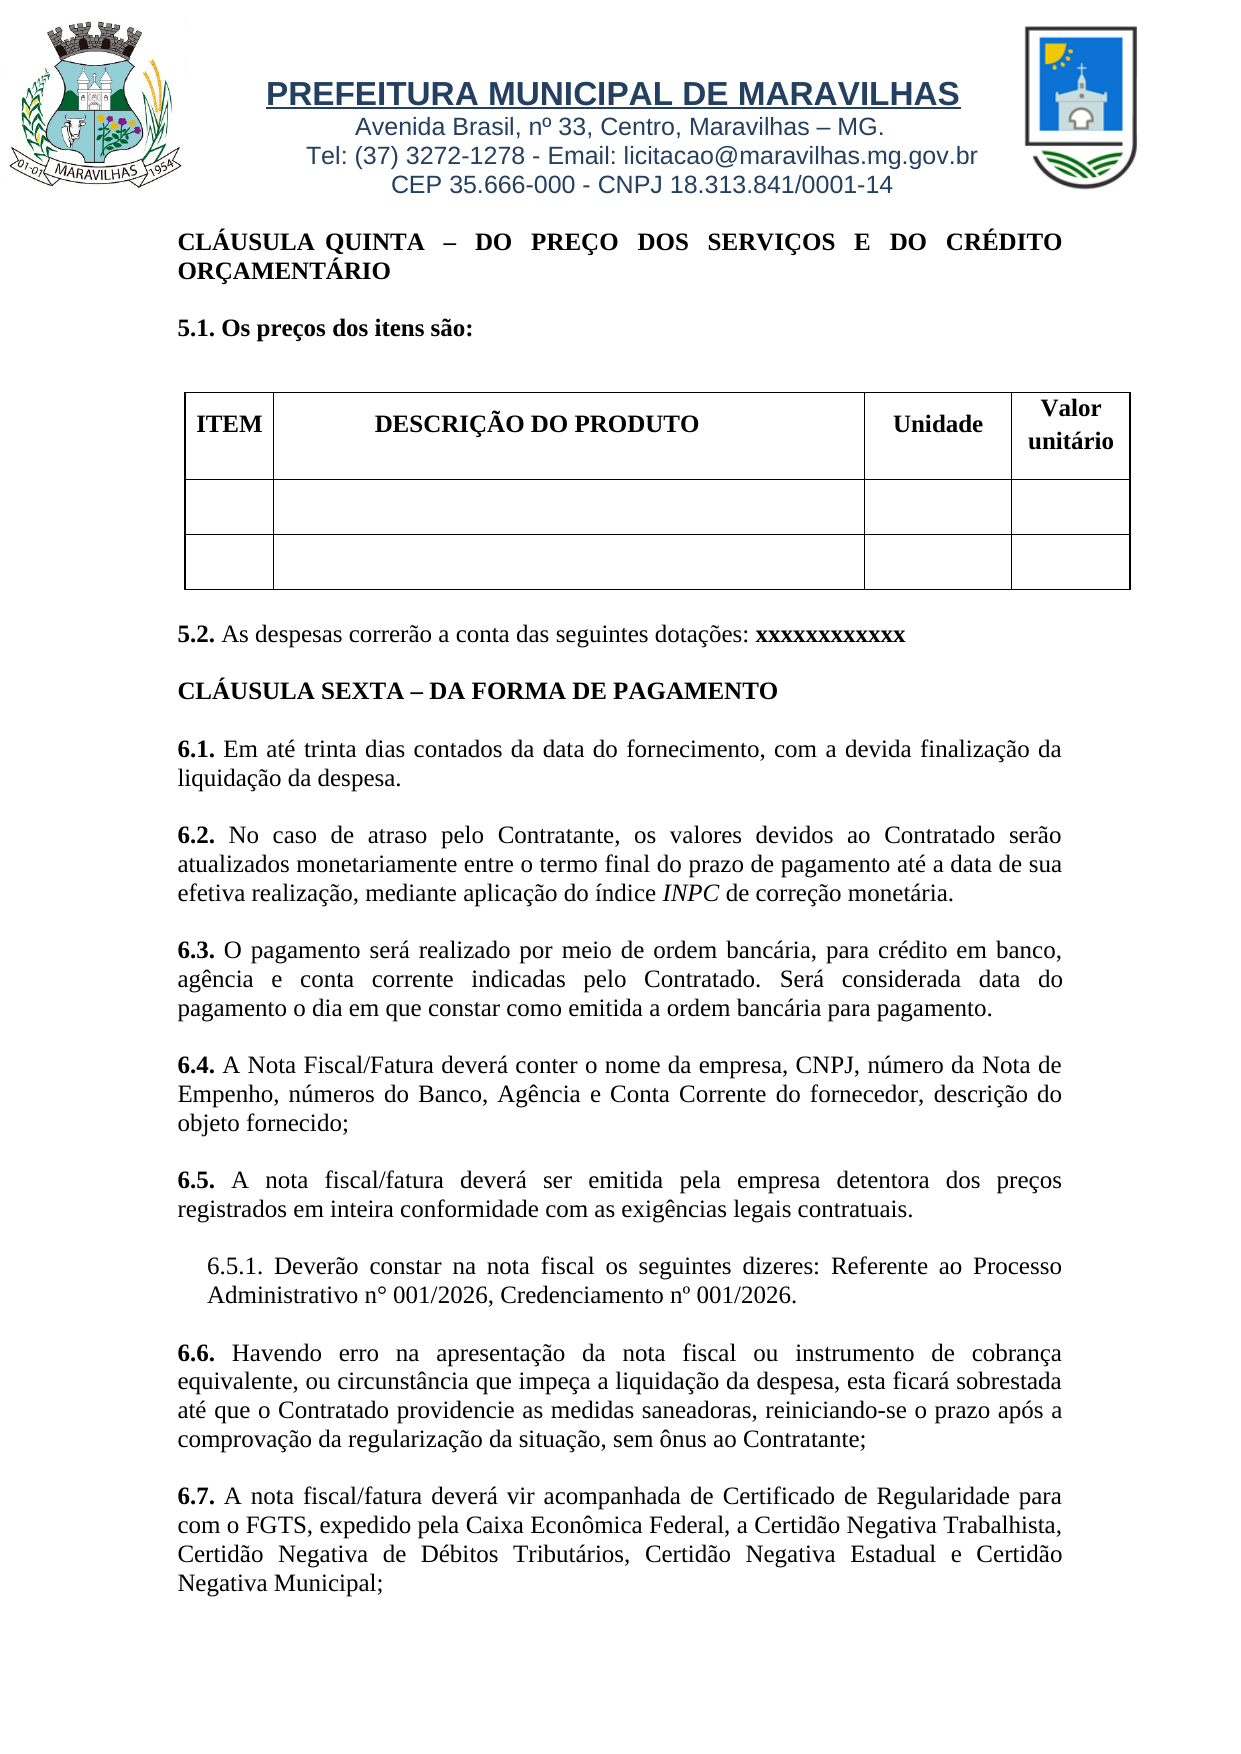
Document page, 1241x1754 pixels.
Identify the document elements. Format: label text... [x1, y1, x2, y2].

table_cell [274, 480, 864, 534]
table_cell [865, 480, 1011, 534]
text 6.2. No caso de atraso pelo Contratante, os valores devidos ao Contratado serão atualizados monetariamente entre o termo final do prazo de pagamento até a data de sua efetiva realização, mediante aplicação do índice INPC de correção monetária. [177, 820, 1063, 906]
text 5.1. Os preços dos itens são: [177, 313, 1063, 342]
table_cell [186, 535, 273, 589]
text CLÁUSULA SEXTA – DA FORMA DE PAGAMENTO [177, 676, 1063, 705]
table_header DESCRIÇÃO DO PRODUTO [274, 393, 864, 479]
table_header ITEM [186, 393, 273, 479]
table_cell [186, 480, 273, 534]
table_header Valor unitário [1012, 393, 1129, 479]
text 6.5. A nota fiscal/fatura deverá ser emitida pela empresa detentora dos preços registrados em inteira conformidade com as exigências legais contratuais. [177, 1165, 1063, 1223]
table_header Unidade [865, 393, 1011, 479]
text 6.3. O pagamento será realizado por meio de ordem bancária, para crédito em banco, agência e conta corrente indicadas pelo Contratado. Será considerada data do pagamento o dia em que constar como emitida a ordem bancária para pagamento. [177, 935, 1063, 1021]
text CLÁUSULA QUINTA – DO PREÇO DOS SERVIÇOS E DO CRÉDITO ORÇAMENTÁRIO [177, 227, 1063, 285]
picture [3, 16, 186, 190]
text 6.6. Havendo erro na apresentação da nota fiscal ou instrumento de cobrança equivalente, ou circunstância que impeça a liquidação da despesa, esta ficará sobrestada até que o Contratado providencie as medidas saneadoras, reiniciando-se o prazo após a comprovação da regularização da situação, sem ônus ao Contratante; [177, 1338, 1063, 1453]
picture [1012, 17, 1151, 199]
text 6.7. A nota fiscal/fatura deverá vir acompanhada de Certificado de Regularidade para com o FGTS, expedido pela Caixa Econômica Federal, a Certidão Negativa Trabalhista, Certidão Negativa de Débitos Tributários, Certidão Negativa Estadual e Certidão Negativa Municipal; [177, 1481, 1063, 1596]
table_cell [1012, 480, 1129, 534]
table_cell [274, 535, 864, 589]
text 6.4. A Nota Fiscal/Fatura deverá conter o nome da empresa, CNPJ, número da Nota de Empenho, números do Banco, Agência e Conta Corrente do fornecedor, descrição do objeto fornecido; [177, 1050, 1063, 1136]
table_cell [865, 535, 1011, 589]
text 6.5.1. Deverão constar na nota fiscal os seguintes dizeres: Referente ao Processo Administrativo n° 001/2026, Credenciamento nº 001/2026. [207, 1251, 1063, 1309]
table_cell [1012, 535, 1129, 589]
text 6.1. Em até trinta dias contados da data do fornecimento, com a devida finalização da liquidação da despesa. [177, 734, 1063, 791]
text 5.2. As despesas correrão a conta das seguintes dotações: xxxxxxxxxxxx [177, 619, 1063, 648]
